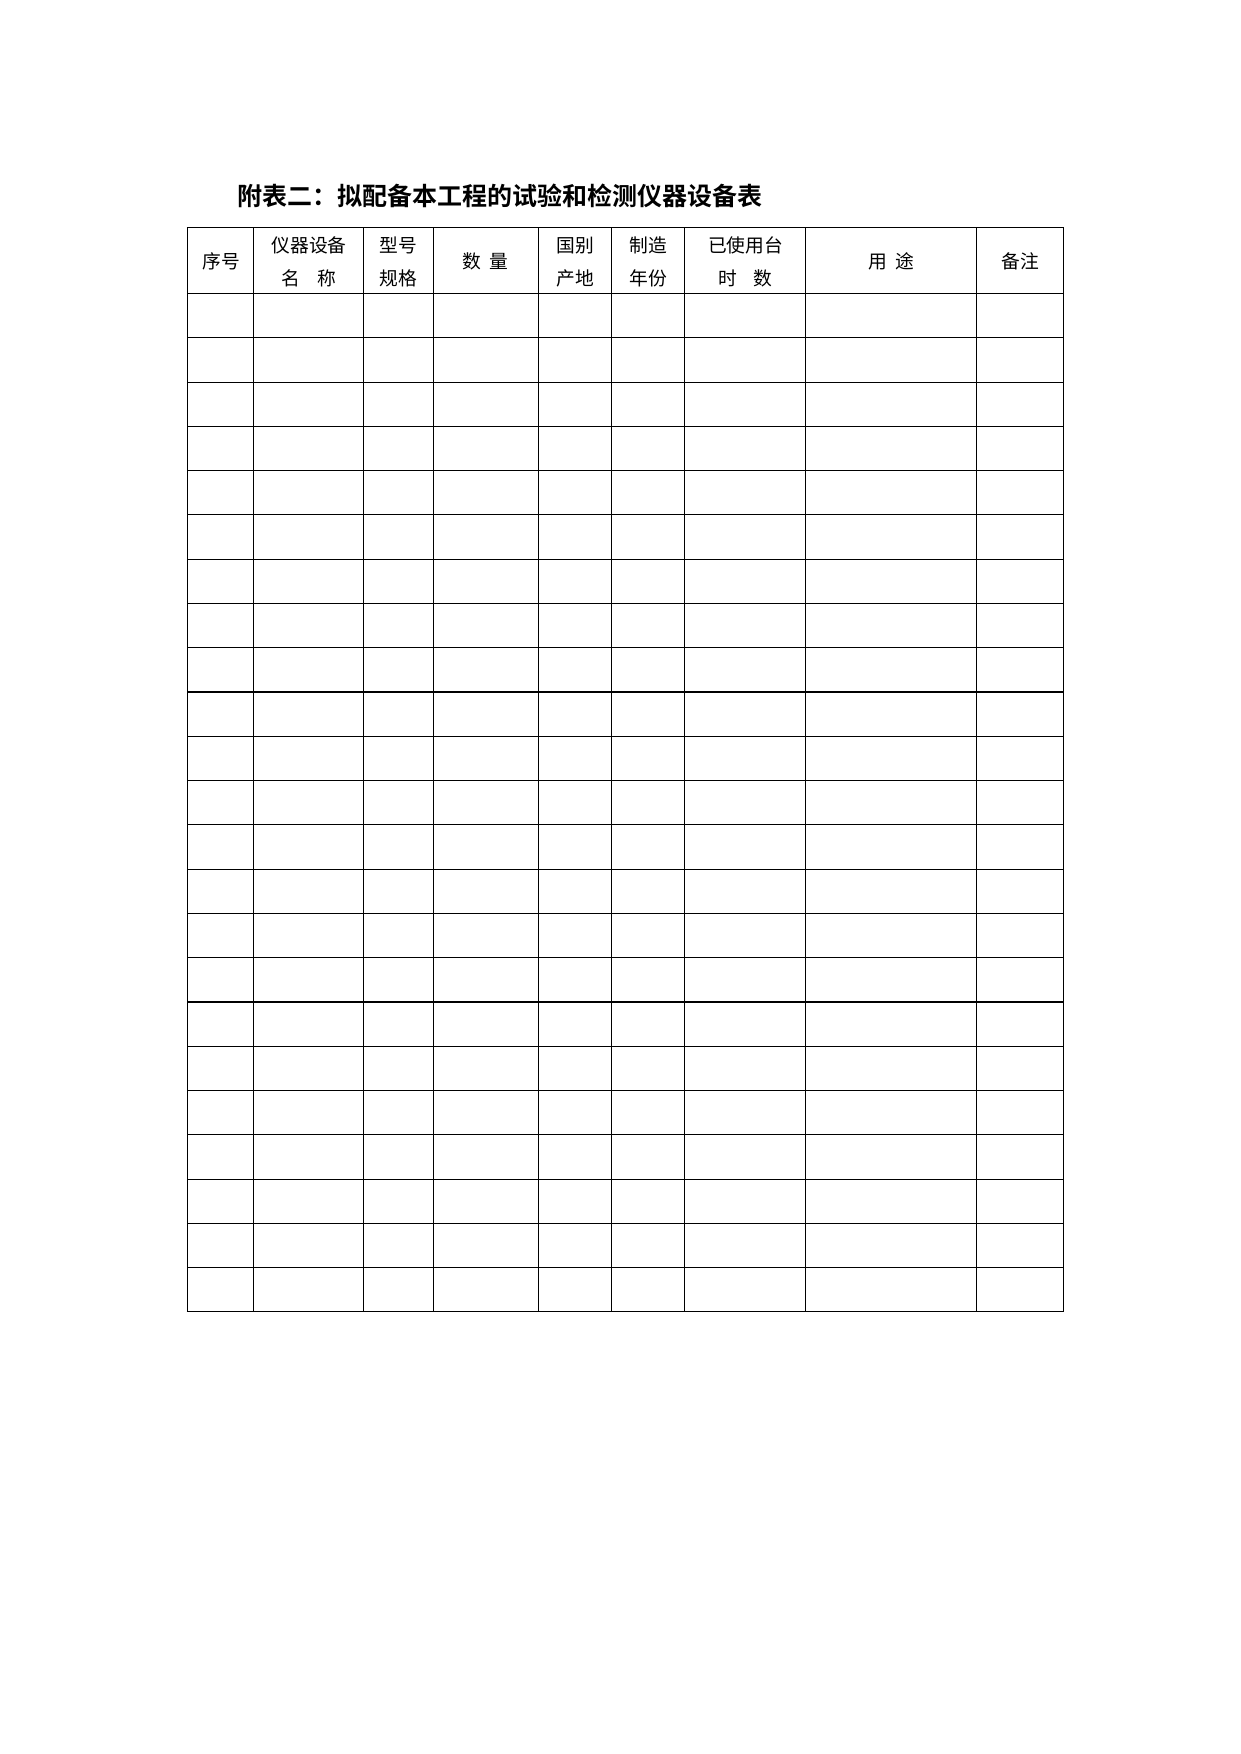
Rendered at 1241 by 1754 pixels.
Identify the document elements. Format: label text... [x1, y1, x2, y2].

table_cell [188, 1135, 253, 1178]
table_cell [806, 1091, 976, 1134]
table_cell [539, 294, 611, 337]
table_cell [364, 1268, 433, 1311]
table_cell [434, 825, 538, 868]
table_cell [434, 958, 538, 1001]
table_cell [364, 958, 433, 1001]
table_cell [612, 693, 684, 736]
table_cell [364, 471, 433, 514]
table_cell [364, 383, 433, 426]
table_cell [364, 737, 433, 780]
table_cell [612, 1135, 684, 1178]
table_cell [612, 914, 684, 957]
table_cell [806, 958, 976, 1001]
table_cell [434, 383, 538, 426]
table_cell [977, 1135, 1063, 1178]
table_cell [612, 1268, 684, 1311]
table_cell [977, 427, 1063, 470]
table_header 数 量 [434, 228, 538, 293]
table_cell [254, 560, 363, 603]
table_cell [254, 870, 363, 913]
table_cell [977, 648, 1063, 691]
table_cell [364, 515, 433, 559]
table_cell [685, 560, 805, 603]
table_cell [685, 914, 805, 957]
table_cell [977, 958, 1063, 1001]
table_cell [977, 781, 1063, 824]
table_cell [806, 471, 976, 514]
table_cell [434, 1268, 538, 1311]
table_cell [434, 1180, 538, 1223]
table_cell [254, 294, 363, 337]
table_cell [364, 1135, 433, 1178]
table_cell [364, 825, 433, 868]
table_cell [685, 515, 805, 559]
table_cell [254, 737, 363, 780]
table_header 已使用台 时 数 [685, 228, 805, 293]
table_cell [612, 1091, 684, 1134]
table_cell [685, 383, 805, 426]
table_cell [977, 825, 1063, 868]
table_cell [977, 471, 1063, 514]
table_cell [977, 1047, 1063, 1090]
table_cell [612, 1224, 684, 1267]
table_cell [685, 1224, 805, 1267]
table_cell [685, 825, 805, 868]
table_cell [685, 1268, 805, 1311]
table_cell [612, 648, 684, 691]
table_cell [364, 1047, 433, 1090]
table_cell [364, 693, 433, 736]
table_cell [612, 338, 684, 382]
text 附表二：拟配备本工程的试验和检测仪器设备表 [187, 162, 1053, 227]
table_cell [254, 1180, 363, 1223]
table_cell [364, 1224, 433, 1267]
table_cell [434, 648, 538, 691]
table_cell [806, 1268, 976, 1311]
table_header 仪器设备 名 称 [254, 228, 363, 293]
table_cell [188, 1268, 253, 1311]
table_cell [539, 1268, 611, 1311]
table_cell [539, 1135, 611, 1178]
table_cell [539, 427, 611, 470]
table_cell [612, 294, 684, 337]
table_cell [977, 604, 1063, 647]
table_cell [364, 1180, 433, 1223]
table_cell [188, 338, 253, 382]
table_cell [254, 1224, 363, 1267]
table_cell [539, 1047, 611, 1090]
table_cell [806, 870, 976, 913]
table_cell [254, 383, 363, 426]
table_cell [539, 338, 611, 382]
table_cell [612, 427, 684, 470]
table_cell [806, 294, 976, 337]
table_cell [612, 1047, 684, 1090]
table_cell [434, 471, 538, 514]
table_cell [254, 781, 363, 824]
table_cell [254, 471, 363, 514]
table_cell [539, 515, 611, 559]
table_cell [254, 1003, 363, 1046]
table_cell [254, 1047, 363, 1090]
table_cell [806, 1135, 976, 1178]
table_cell [434, 1047, 538, 1090]
table_cell [364, 427, 433, 470]
table_cell [685, 294, 805, 337]
table_cell [188, 427, 253, 470]
table_cell [188, 1047, 253, 1090]
table_cell [188, 737, 253, 780]
table_cell [806, 737, 976, 780]
table_cell [539, 1091, 611, 1134]
table_cell [612, 471, 684, 514]
table_cell [612, 958, 684, 1001]
table_cell [977, 560, 1063, 603]
table_cell [434, 1224, 538, 1267]
table_cell [364, 294, 433, 337]
table_cell [685, 1003, 805, 1046]
table_cell [806, 1047, 976, 1090]
table_cell [254, 1091, 363, 1134]
table_cell [539, 737, 611, 780]
table_cell [539, 604, 611, 647]
table_cell [254, 338, 363, 382]
table_cell [188, 958, 253, 1001]
table_cell [685, 737, 805, 780]
table_cell [364, 560, 433, 603]
table_cell [685, 1047, 805, 1090]
table_cell [806, 427, 976, 470]
table_cell [612, 604, 684, 647]
table_cell [434, 294, 538, 337]
table_cell [434, 338, 538, 382]
table_cell [434, 1091, 538, 1134]
table_cell [364, 338, 433, 382]
table_cell [254, 604, 363, 647]
table_cell [539, 1224, 611, 1267]
table_cell [254, 693, 363, 736]
table_cell [364, 870, 433, 913]
table_cell [188, 825, 253, 868]
table_cell [254, 1135, 363, 1178]
table_cell [806, 693, 976, 736]
table_cell [685, 958, 805, 1001]
table_cell [539, 471, 611, 514]
table_cell [254, 825, 363, 868]
table_cell [612, 383, 684, 426]
table_cell [539, 648, 611, 691]
table_cell [188, 471, 253, 514]
table_cell [188, 1003, 253, 1046]
table_cell [612, 1180, 684, 1223]
table_cell [685, 1180, 805, 1223]
table_cell [434, 1003, 538, 1046]
table_cell [806, 914, 976, 957]
table_cell [977, 1268, 1063, 1311]
table_cell [806, 825, 976, 868]
table_cell [434, 870, 538, 913]
table_cell [685, 693, 805, 736]
table_cell [254, 1268, 363, 1311]
table_cell [188, 870, 253, 913]
table_cell [434, 604, 538, 647]
table_header 制造 年份 [612, 228, 684, 293]
table_cell [977, 383, 1063, 426]
table_cell [539, 781, 611, 824]
table_cell [612, 781, 684, 824]
table_cell [977, 515, 1063, 559]
table_header 型号 规格 [364, 228, 433, 293]
table_cell [539, 693, 611, 736]
table_cell [254, 515, 363, 559]
table_cell [806, 515, 976, 559]
table_cell [364, 914, 433, 957]
table_cell [685, 870, 805, 913]
table_cell [434, 1135, 538, 1178]
table_cell [612, 560, 684, 603]
table_cell [539, 825, 611, 868]
table_cell [364, 604, 433, 647]
table_cell [806, 781, 976, 824]
table_cell [188, 515, 253, 559]
table_cell [539, 560, 611, 603]
table_cell [806, 338, 976, 382]
table_cell [612, 1003, 684, 1046]
table_cell [977, 870, 1063, 913]
table_cell [188, 1224, 253, 1267]
table_cell [977, 1003, 1063, 1046]
table_cell [977, 914, 1063, 957]
table_cell [685, 1091, 805, 1134]
table_cell [612, 515, 684, 559]
table_cell [685, 1135, 805, 1178]
table_cell [188, 648, 253, 691]
table_cell [539, 1180, 611, 1223]
table_cell [364, 781, 433, 824]
table_cell [612, 737, 684, 780]
table_cell [685, 338, 805, 382]
table_cell [685, 604, 805, 647]
table_cell [188, 1091, 253, 1134]
table_cell [977, 737, 1063, 780]
table_cell [806, 383, 976, 426]
table_cell [364, 1091, 433, 1134]
table_header 国别 产地 [539, 228, 611, 293]
table_cell [539, 870, 611, 913]
table_cell [434, 737, 538, 780]
table_header 序号 [188, 228, 253, 293]
table_cell [806, 604, 976, 647]
table_cell [188, 914, 253, 957]
table_cell [364, 1003, 433, 1046]
table_cell [434, 781, 538, 824]
table_cell [977, 1224, 1063, 1267]
table_cell [434, 427, 538, 470]
table_cell [254, 914, 363, 957]
table_cell [539, 383, 611, 426]
table_cell [539, 914, 611, 957]
table_cell [254, 427, 363, 470]
table_cell [977, 294, 1063, 337]
table_cell [685, 427, 805, 470]
table_cell [254, 648, 363, 691]
table_header 用 途 [806, 228, 976, 293]
table_cell [977, 693, 1063, 736]
table_cell [612, 870, 684, 913]
table_cell [434, 515, 538, 559]
table_cell [806, 1003, 976, 1046]
table_cell [188, 1180, 253, 1223]
table_cell [434, 560, 538, 603]
table_cell [539, 1003, 611, 1046]
table_cell [977, 1180, 1063, 1223]
table_header 备注 [977, 228, 1063, 293]
table_cell [434, 693, 538, 736]
table_cell [806, 1180, 976, 1223]
table_cell [188, 604, 253, 647]
table_cell [685, 781, 805, 824]
table_cell [977, 338, 1063, 382]
table_cell [806, 560, 976, 603]
table_cell [977, 1091, 1063, 1134]
table_cell [806, 1224, 976, 1267]
table_cell [685, 648, 805, 691]
table_cell [188, 383, 253, 426]
table_cell [188, 693, 253, 736]
table_cell [188, 560, 253, 603]
table_cell [539, 958, 611, 1001]
table_cell [364, 648, 433, 691]
table_cell [612, 825, 684, 868]
table_cell [188, 294, 253, 337]
table_cell [254, 958, 363, 1001]
table_cell [806, 648, 976, 691]
table_cell [685, 471, 805, 514]
table_cell [188, 781, 253, 824]
table_cell [434, 914, 538, 957]
